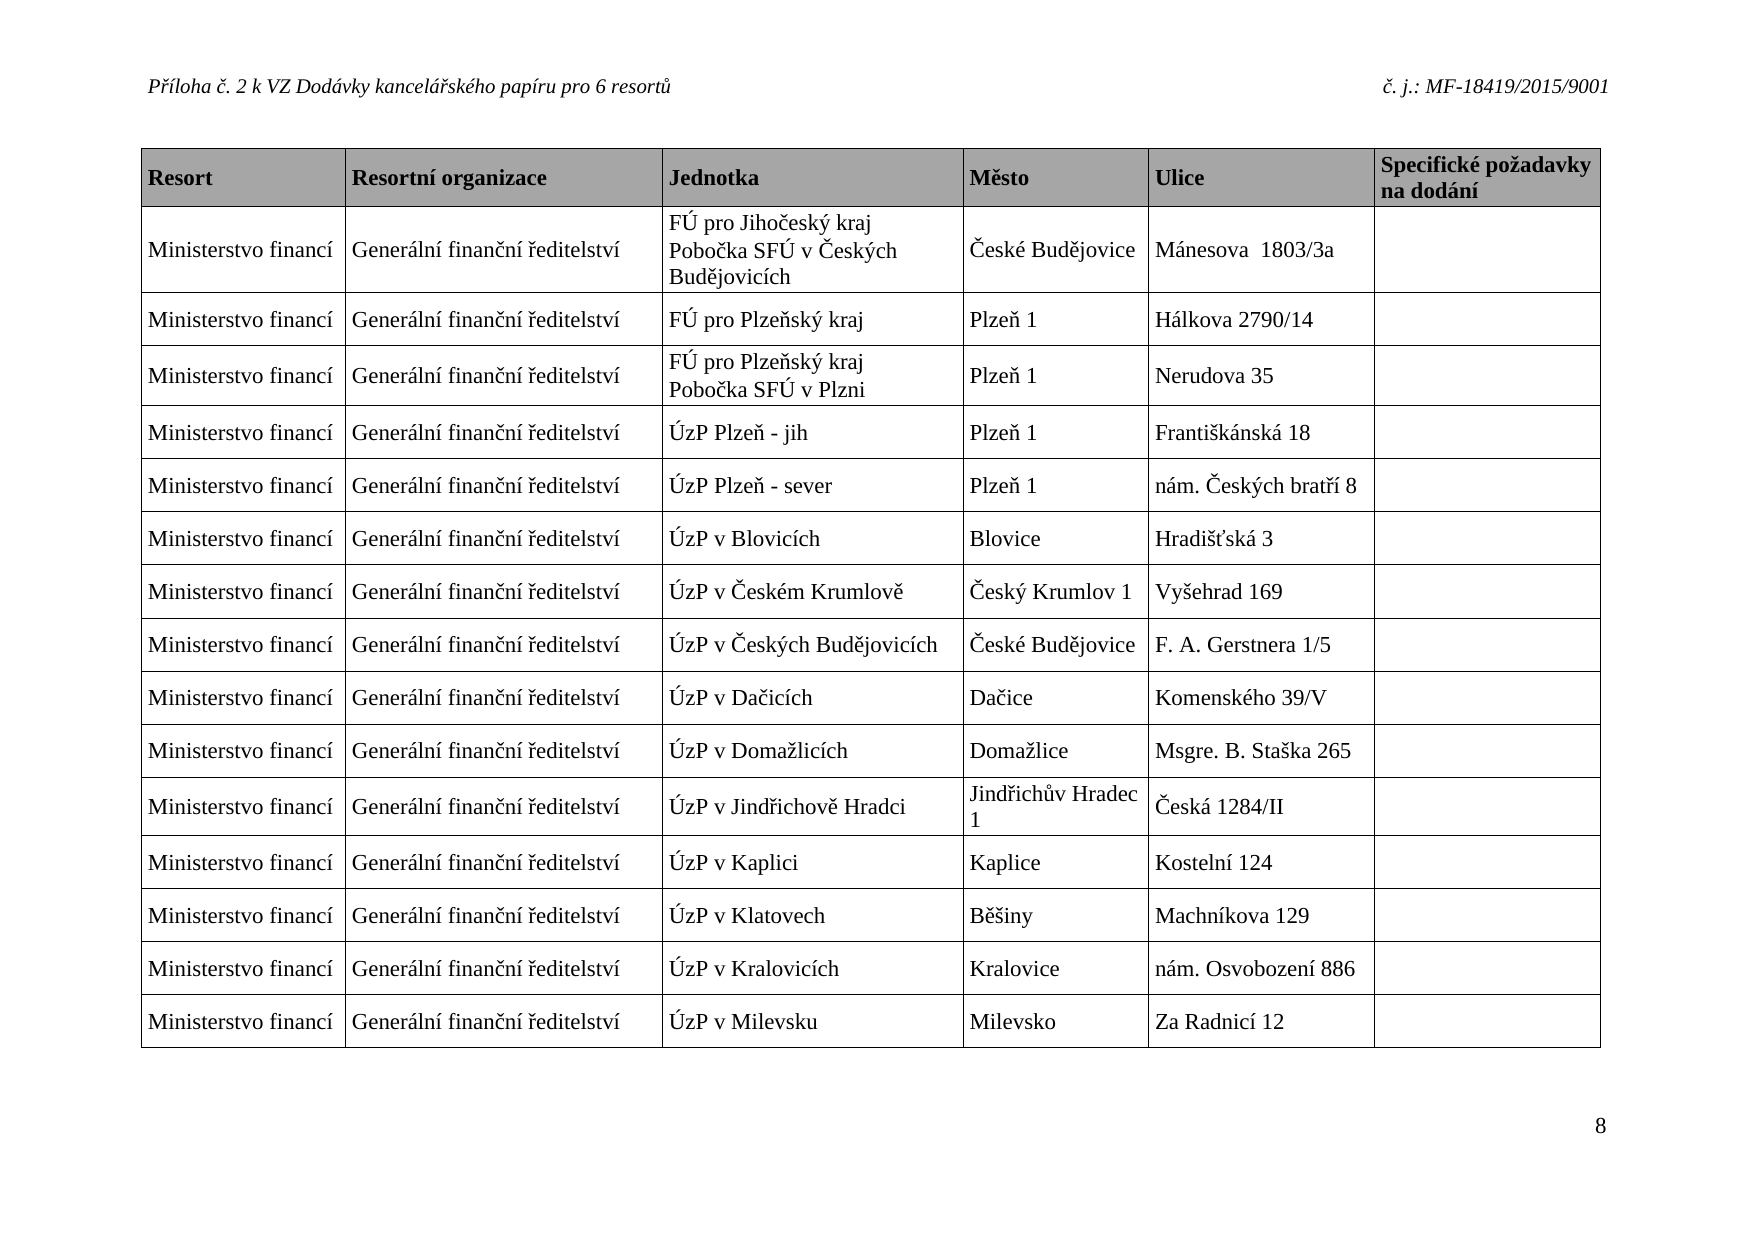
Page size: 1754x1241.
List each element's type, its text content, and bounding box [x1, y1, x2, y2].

table_cell [1375, 406, 1600, 458]
table_cell ÚzP v Blovicích [663, 512, 963, 564]
table_cell Nerudova 35 [1149, 346, 1374, 405]
table_cell [1375, 836, 1600, 888]
table_cell Ministerstvo financí [142, 889, 345, 941]
table_cell Generální finanční ředitelství [346, 459, 662, 511]
table_cell ÚzP v Klatovech [663, 889, 963, 941]
table_cell ÚzP v Kaplici [663, 836, 963, 888]
table_cell Vyšehrad 169 [1149, 565, 1374, 617]
table_cell Ministerstvo financí [142, 293, 345, 345]
table_header Ulice [1149, 149, 1374, 206]
table_cell Blovice [964, 512, 1148, 564]
table_header Město [964, 149, 1148, 206]
table_cell Ministerstvo financí [142, 836, 345, 888]
table_cell Ministerstvo financí [142, 942, 345, 994]
table_cell Generální finanční ředitelství [346, 406, 662, 458]
table_cell Za Radnicí 12 [1149, 995, 1374, 1047]
table_cell ÚzP v Českém Krumlově [663, 565, 963, 617]
table_cell Ministerstvo financí [142, 565, 345, 617]
table_cell Ministerstvo financí [142, 346, 345, 405]
table_cell Generální finanční ředitelství [346, 207, 662, 292]
table_cell Komenského 39/V [1149, 672, 1374, 724]
table_cell ÚzP Plzeň - jih [663, 406, 963, 458]
table_cell Generální finanční ředitelství [346, 995, 662, 1047]
table_cell [1375, 293, 1600, 345]
table_cell Hradišťská 3 [1149, 512, 1374, 564]
table_cell FÚ pro Plzeňský kraj [663, 293, 963, 345]
table_cell Kaplice [964, 836, 1148, 888]
table_cell [1375, 889, 1600, 941]
table_cell Generální finanční ředitelství [346, 512, 662, 564]
table_cell [1375, 942, 1600, 994]
table_cell Ministerstvo financí [142, 459, 345, 511]
table_cell [1375, 672, 1600, 724]
table_cell Generální finanční ředitelství [346, 293, 662, 345]
table_cell Ministerstvo financí [142, 512, 345, 564]
table_cell Generální finanční ředitelství [346, 778, 662, 835]
table_cell České Budějovice [964, 619, 1148, 671]
table_cell [1375, 459, 1600, 511]
table_cell Ministerstvo financí [142, 207, 345, 292]
table_cell F. A. Gerstnera 1/5 [1149, 619, 1374, 671]
table_cell ÚzP v Jindřichově Hradci [663, 778, 963, 835]
table_header Jednotka [663, 149, 963, 206]
table_cell ÚzP v Milevsku [663, 995, 963, 1047]
table_cell Plzeň 1 [964, 459, 1148, 511]
table_cell Plzeň 1 [964, 293, 1148, 345]
table_cell [1375, 725, 1600, 777]
table_cell Ministerstvo financí [142, 672, 345, 724]
table_cell Machníkova 129 [1149, 889, 1374, 941]
table_cell [1375, 778, 1600, 835]
table_cell Česká 1284/II [1149, 778, 1374, 835]
table_cell Ministerstvo financí [142, 995, 345, 1047]
table_cell FÚ pro Jihočeský kraj Pobočka SFÚ v Českých Budějovicích [663, 207, 963, 292]
table_cell [1375, 565, 1600, 617]
table_cell Generální finanční ředitelství [346, 889, 662, 941]
table_cell Kralovice [964, 942, 1148, 994]
table_cell ÚzP v Dačicích [663, 672, 963, 724]
table_cell Ministerstvo financí [142, 778, 345, 835]
table_cell [1375, 512, 1600, 564]
table_cell FÚ pro Plzeňský kraj Pobočka SFÚ v Plzni [663, 346, 963, 405]
table_cell Generální finanční ředitelství [346, 565, 662, 617]
table_cell [1375, 995, 1600, 1047]
table_cell Generální finanční ředitelství [346, 942, 662, 994]
table_cell nám. Českých bratří 8 [1149, 459, 1374, 511]
table_cell Generální finanční ředitelství [346, 725, 662, 777]
table_cell Ministerstvo financí [142, 406, 345, 458]
table_cell Hálkova 2790/14 [1149, 293, 1374, 345]
table_cell Plzeň 1 [964, 346, 1148, 405]
table_cell Běšiny [964, 889, 1148, 941]
table_header Resortní organizace [346, 149, 662, 206]
table_cell nám. Osvobození 886 [1149, 942, 1374, 994]
table_cell Ministerstvo financí [142, 619, 345, 671]
table_cell Jindřichův Hradec 1 [964, 778, 1148, 835]
table_cell Generální finanční ředitelství [346, 836, 662, 888]
table_cell Kostelní 124 [1149, 836, 1374, 888]
table_cell Dačice [964, 672, 1148, 724]
table_cell České Budějovice [964, 207, 1148, 292]
table_cell Milevsko [964, 995, 1148, 1047]
table_cell ÚzP Plzeň - sever [663, 459, 963, 511]
table_cell [1375, 619, 1600, 671]
table_cell ÚzP v Českých Budějovicích [663, 619, 963, 671]
table_cell Domažlice [964, 725, 1148, 777]
table_cell Ministerstvo financí [142, 725, 345, 777]
table_cell [1375, 346, 1600, 405]
table_cell Generální finanční ředitelství [346, 672, 662, 724]
table_header Specifické požadavky na dodání [1375, 149, 1600, 206]
table_cell ÚzP v Domažlicích [663, 725, 963, 777]
table_header Resort [142, 149, 345, 206]
table_cell Generální finanční ředitelství [346, 619, 662, 671]
table_cell Generální finanční ředitelství [346, 346, 662, 405]
table_cell Mánesova 1803/3a [1149, 207, 1374, 292]
table_cell [1375, 207, 1600, 292]
table_cell Msgre. B. Staška 265 [1149, 725, 1374, 777]
table_cell Plzeň 1 [964, 406, 1148, 458]
table_cell ÚzP v Kralovicích [663, 942, 963, 994]
table_cell Český Krumlov 1 [964, 565, 1148, 617]
table_cell Františkánská 18 [1149, 406, 1374, 458]
